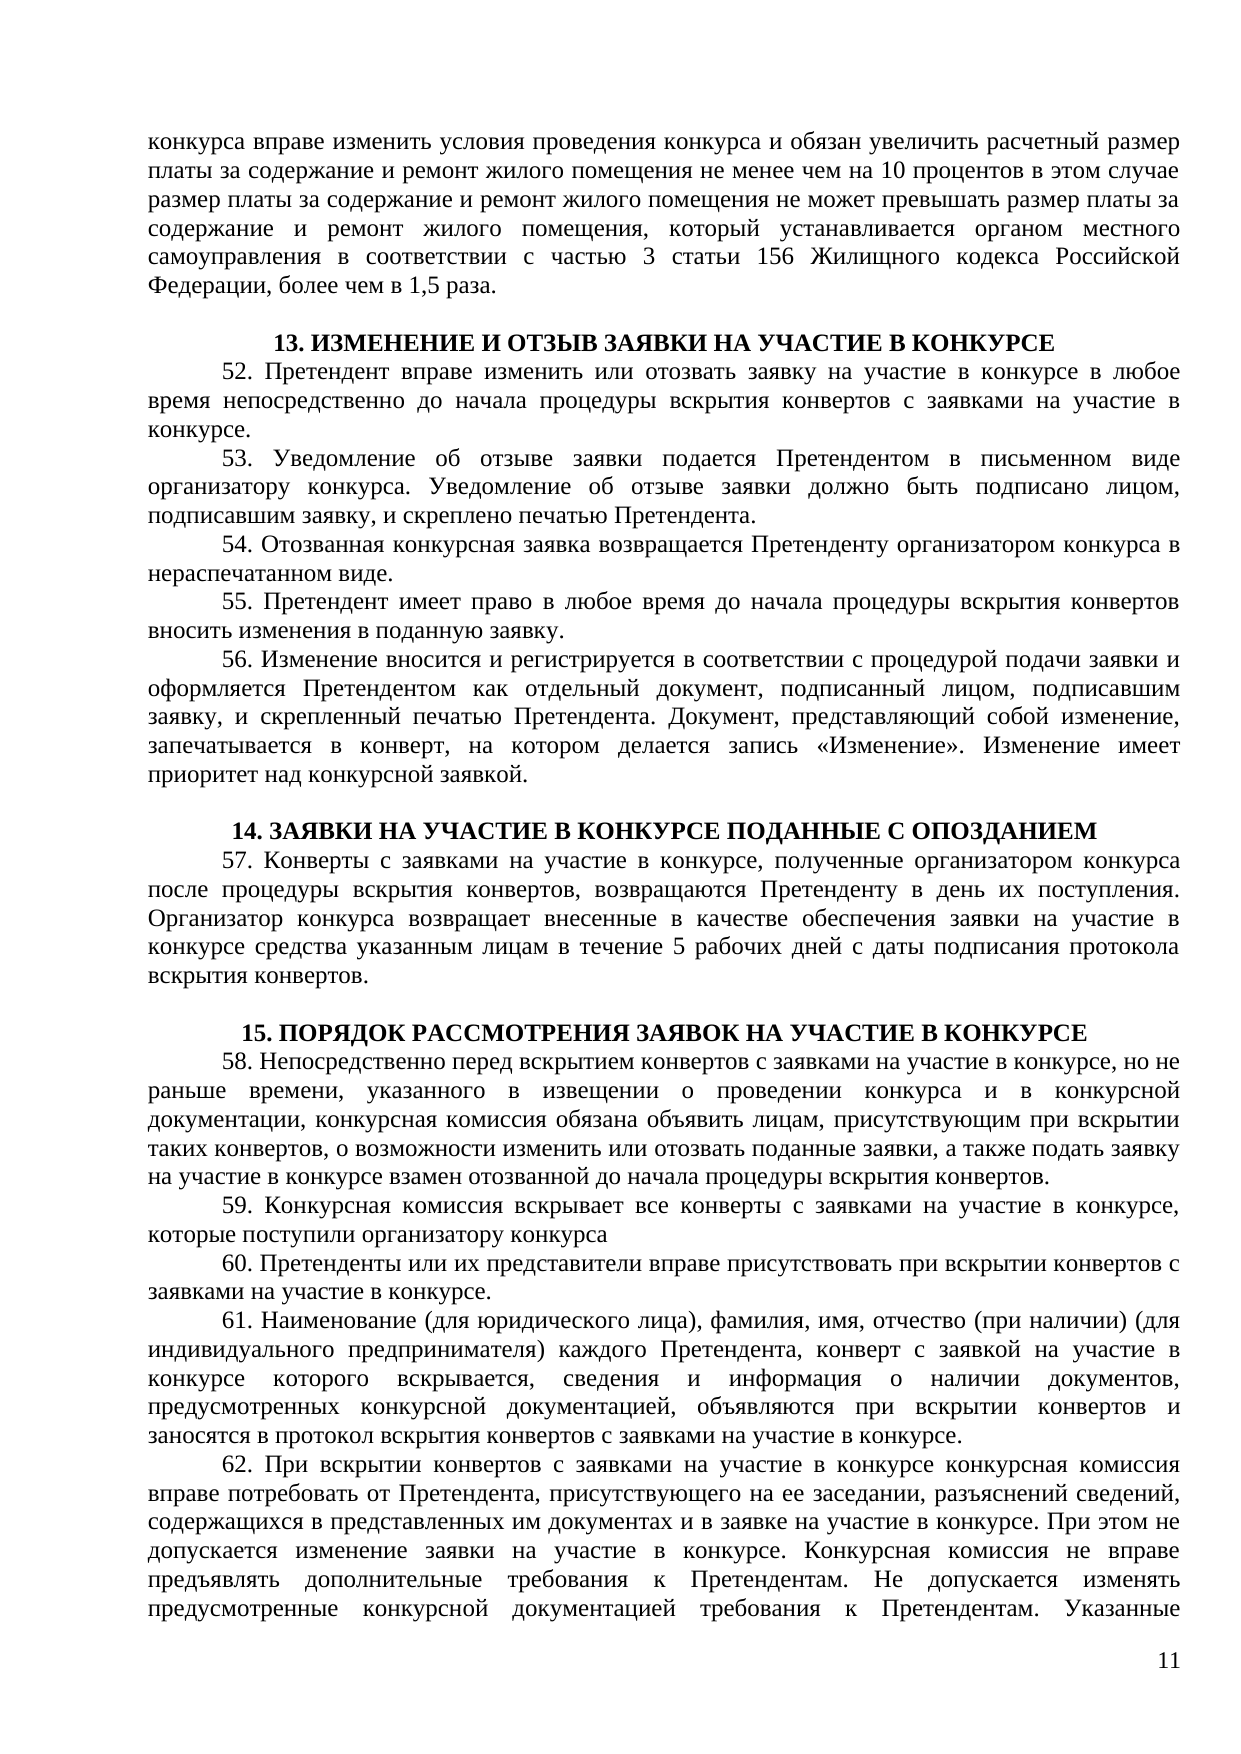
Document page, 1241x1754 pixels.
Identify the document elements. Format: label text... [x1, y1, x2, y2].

text 57. Конверты с заявками на участие в конкурсе, полученные организатором конкурса после процедуры вскрытия конвертов, возвращаются Претенденту в день их поступления. Организатор конкурса возвращает внесенные в качестве обеспечения заявки на участие в конкурсе средства указанным лицам в течение 5 рабочих дней с даты подписания протокола вскрытия конвертов. [148, 845, 1181, 989]
text 54. Отозванная конкурсная заявка возвращается Претенденту организатором конкурса в нераспечатанном виде. [148, 529, 1181, 586]
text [148, 126, 1181, 299]
text 56. Изменение вносится и регистрируется в соответствии с процедурой подачи заявки и оформляется Претендентом как отдельный документ, подписанный лицом, подписавшим заявку, и скрепленный печатью Претендента. Документ, представляющий собой изменение, запечатывается в конверт, на котором делается запись «Изменение». Изменение имеет приоритет над конкурсной заявкой. [148, 644, 1181, 788]
text 15. ПОРЯДОК РАССМОТРЕНИЯ ЗАЯВОК НА УЧАСТИЕ В КОНКУРСЕ [148, 1018, 1181, 1046]
text 53. Уведомление об отзыве заявки подается Претендентом в письменном виде организатору конкурса. Уведомление об отзыве заявки должно быть подписано лицом, подписавшим заявку, и скреплено печатью Претендента. [148, 443, 1181, 529]
text 55. Претендент имеет право в любое время до начала процедуры вскрытия конвертов вносить изменения в поданную заявку. [148, 586, 1181, 644]
text 52. Претендент вправе изменить или отозвать заявку на участие в конкурсе в любое время непосредственно до начала процедуры вскрытия конвертов с заявками на участие в конкурсе. [148, 356, 1181, 443]
text 14. ЗАЯВКИ НА УЧАСТИЕ В КОНКУРСЕ ПОДАННЫЕ С ОПОЗДАНИЕМ [148, 816, 1181, 845]
text 58. Непосредственно перед вскрытием конвертов с заявками на участие в конкурсе, но не раньше времени, указанного в извещении о проведении конкурса и в конкурсной документации, конкурсная комиссия обязана объявить лицам, присутствующим при вскрытии таких конвертов, о возможности изменить или отозвать поданные заявки, а также подать заявку на участие в конкурсе взамен отозванной до начала процедуры вскрытия конвертов. [148, 1046, 1181, 1190]
text 61. Наименование (для юридического лица), фамилия, имя, отчество (при наличии) (для индивидуального предпринимателя) каждого Претендента, конверт с заявкой на участие в конкурсе которого вскрывается, сведения и информация о наличии документов, предусмотренных конкурсной документацией, объявляются при вскрытии конвертов и заносятся в протокол вскрытия конвертов с заявками на участие в конкурсе. [148, 1305, 1181, 1449]
text 59. Конкурсная комиссия вскрывает все конверты с заявками на участие в конкурсе, которые поступили организатору конкурса [148, 1190, 1181, 1248]
text 13. ИЗМЕНЕНИЕ И ОТЗЫВ ЗАЯВКИ НА УЧАСТИЕ В КОНКУРСЕ [148, 328, 1181, 356]
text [148, 1449, 1181, 1621]
text 60. Претенденты или их представители вправе присутствовать при вскрытии конвертов с заявками на участие в конкурсе. [148, 1248, 1181, 1305]
